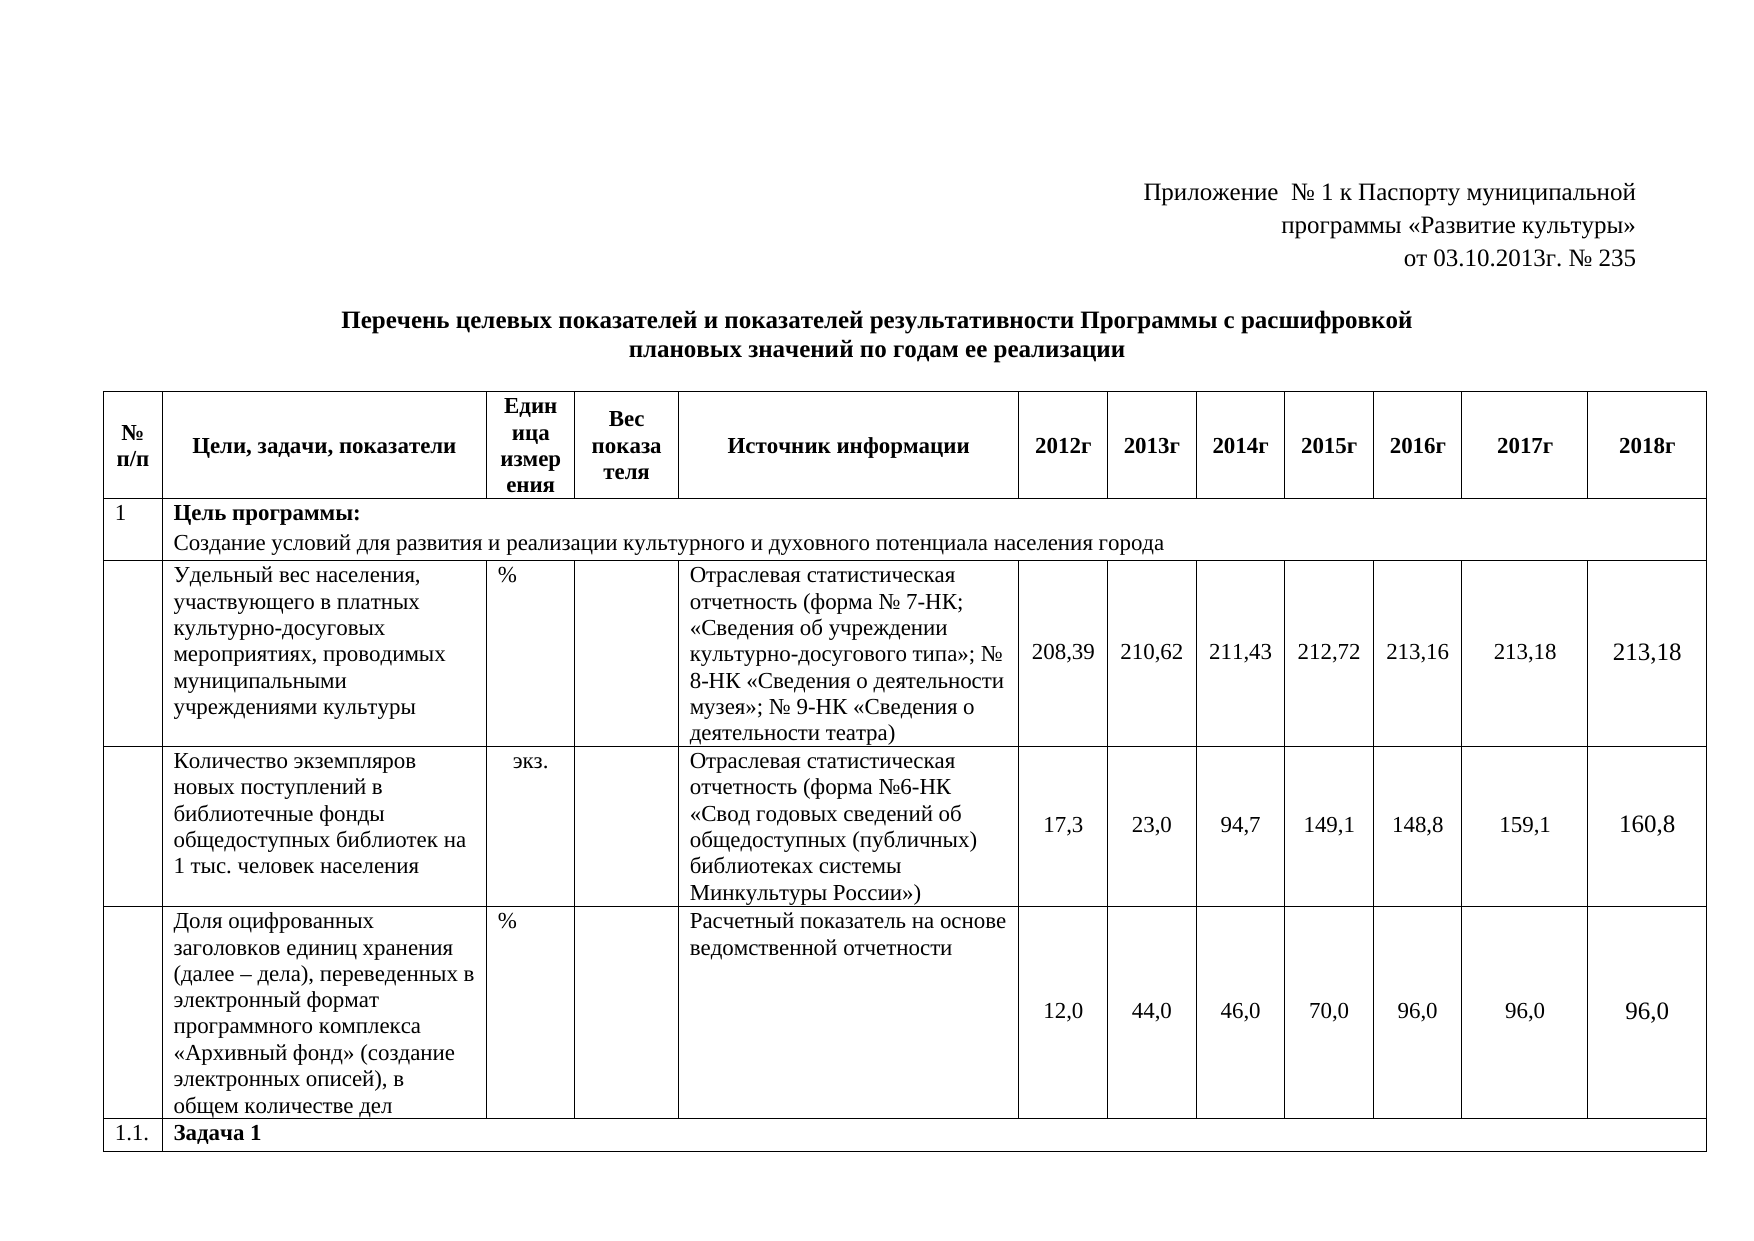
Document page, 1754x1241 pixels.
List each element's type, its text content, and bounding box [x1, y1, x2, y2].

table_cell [163, 1119, 1706, 1151]
table_cell % [487, 561, 574, 746]
table_cell 213,18 [1462, 561, 1587, 746]
table_cell 148,8 [1374, 747, 1461, 906]
table_cell 213,16 [1374, 561, 1461, 746]
table_header Единица измерения [487, 392, 574, 498]
table_cell 44,0 [1108, 907, 1196, 1118]
table_cell 1 [104, 499, 162, 560]
table_cell % [487, 907, 574, 1118]
table_cell 12,0 [1019, 907, 1107, 1118]
table_cell 17,3 [1019, 747, 1107, 906]
text плановых значений по годам ее реализации [118, 334, 1636, 362]
table_cell 23,0 [1108, 747, 1196, 906]
text Приложение № 1 к Паспорту муниципальной [118, 177, 1636, 206]
table_cell 212,72 [1285, 561, 1373, 746]
table_cell [104, 561, 162, 746]
table_cell 96,0 [1588, 907, 1706, 1118]
table_header Вес показателя [575, 392, 678, 498]
table_header 2012г [1019, 392, 1107, 498]
table_cell 149,1 [1285, 747, 1373, 906]
table_cell [575, 747, 678, 906]
table_cell Доля оцифрованных заголовков единиц хранения (далее – дела), переведенных в электронный формат программного комплекса «Архивный фонд» (создание электронных описей), в общем количестве дел [163, 907, 486, 1118]
table_header 2014г [1197, 392, 1284, 498]
table_header Цели, задачи, показатели [163, 392, 486, 498]
table_cell Удельный вес населения, участвующего в платных культурно-досуговых мероприятиях, проводимых муниципальными учреждениями культуры [163, 561, 486, 746]
table_cell 213,18 [1588, 561, 1706, 746]
table_cell 211,43 [1197, 561, 1284, 746]
table_cell 46,0 [1197, 907, 1284, 1118]
table_cell Отраслевая статистическая отчетность (форма №6-НК «Свод годовых сведений об общедоступных (публичных) библиотеках системы Минкультуры России») [679, 747, 1018, 906]
table_cell 159,1 [1462, 747, 1587, 906]
table_cell 210,62 [1108, 561, 1196, 746]
table_cell экз. [487, 747, 574, 906]
table_cell 96,0 [1374, 907, 1461, 1118]
table_cell [104, 907, 162, 1118]
table_cell [575, 907, 678, 1118]
text Перечень целевых показателей и показателей результативности Программы с расшифровкой [118, 305, 1636, 334]
table_header 2013г [1108, 392, 1196, 498]
text от 03.10.2013г. № 235 [118, 243, 1636, 272]
table_cell [575, 561, 678, 746]
table_header 2016г [1374, 392, 1461, 498]
text программы «Развитие культуры» [118, 210, 1636, 239]
table_header 2015г [1285, 392, 1373, 498]
table_header 2018г [1588, 392, 1706, 498]
table_header № п/п [104, 392, 162, 498]
table_header 2017г [1462, 392, 1587, 498]
table_cell Отраслевая статистическая отчетность (форма № 7-НК; «Сведения об учреждении культурно-досугового типа»; № 8-НК «Сведения о деятельности музея»; № 9-НК «Сведения о деятельности театра) [679, 561, 1018, 746]
table_header Источник информации [679, 392, 1018, 498]
table_cell 208,39 [1019, 561, 1107, 746]
table_cell Цель программы: Создание условий для развития и реализации культурного и духовного потенциала населения города [163, 499, 1706, 560]
table_cell 70,0 [1285, 907, 1373, 1118]
table_cell Количество экземпляров новых поступлений в библиотечные фонды общедоступных библиотек на 1 тыс. человек населения [163, 747, 486, 906]
table_cell 1.1. [104, 1119, 162, 1151]
table_cell [104, 747, 162, 906]
table_cell Расчетный показатель на основе ведомственной отчетности [679, 907, 1018, 1118]
table_cell 94,7 [1197, 747, 1284, 906]
table_cell 96,0 [1462, 907, 1587, 1118]
table_cell 160,8 [1588, 747, 1706, 906]
